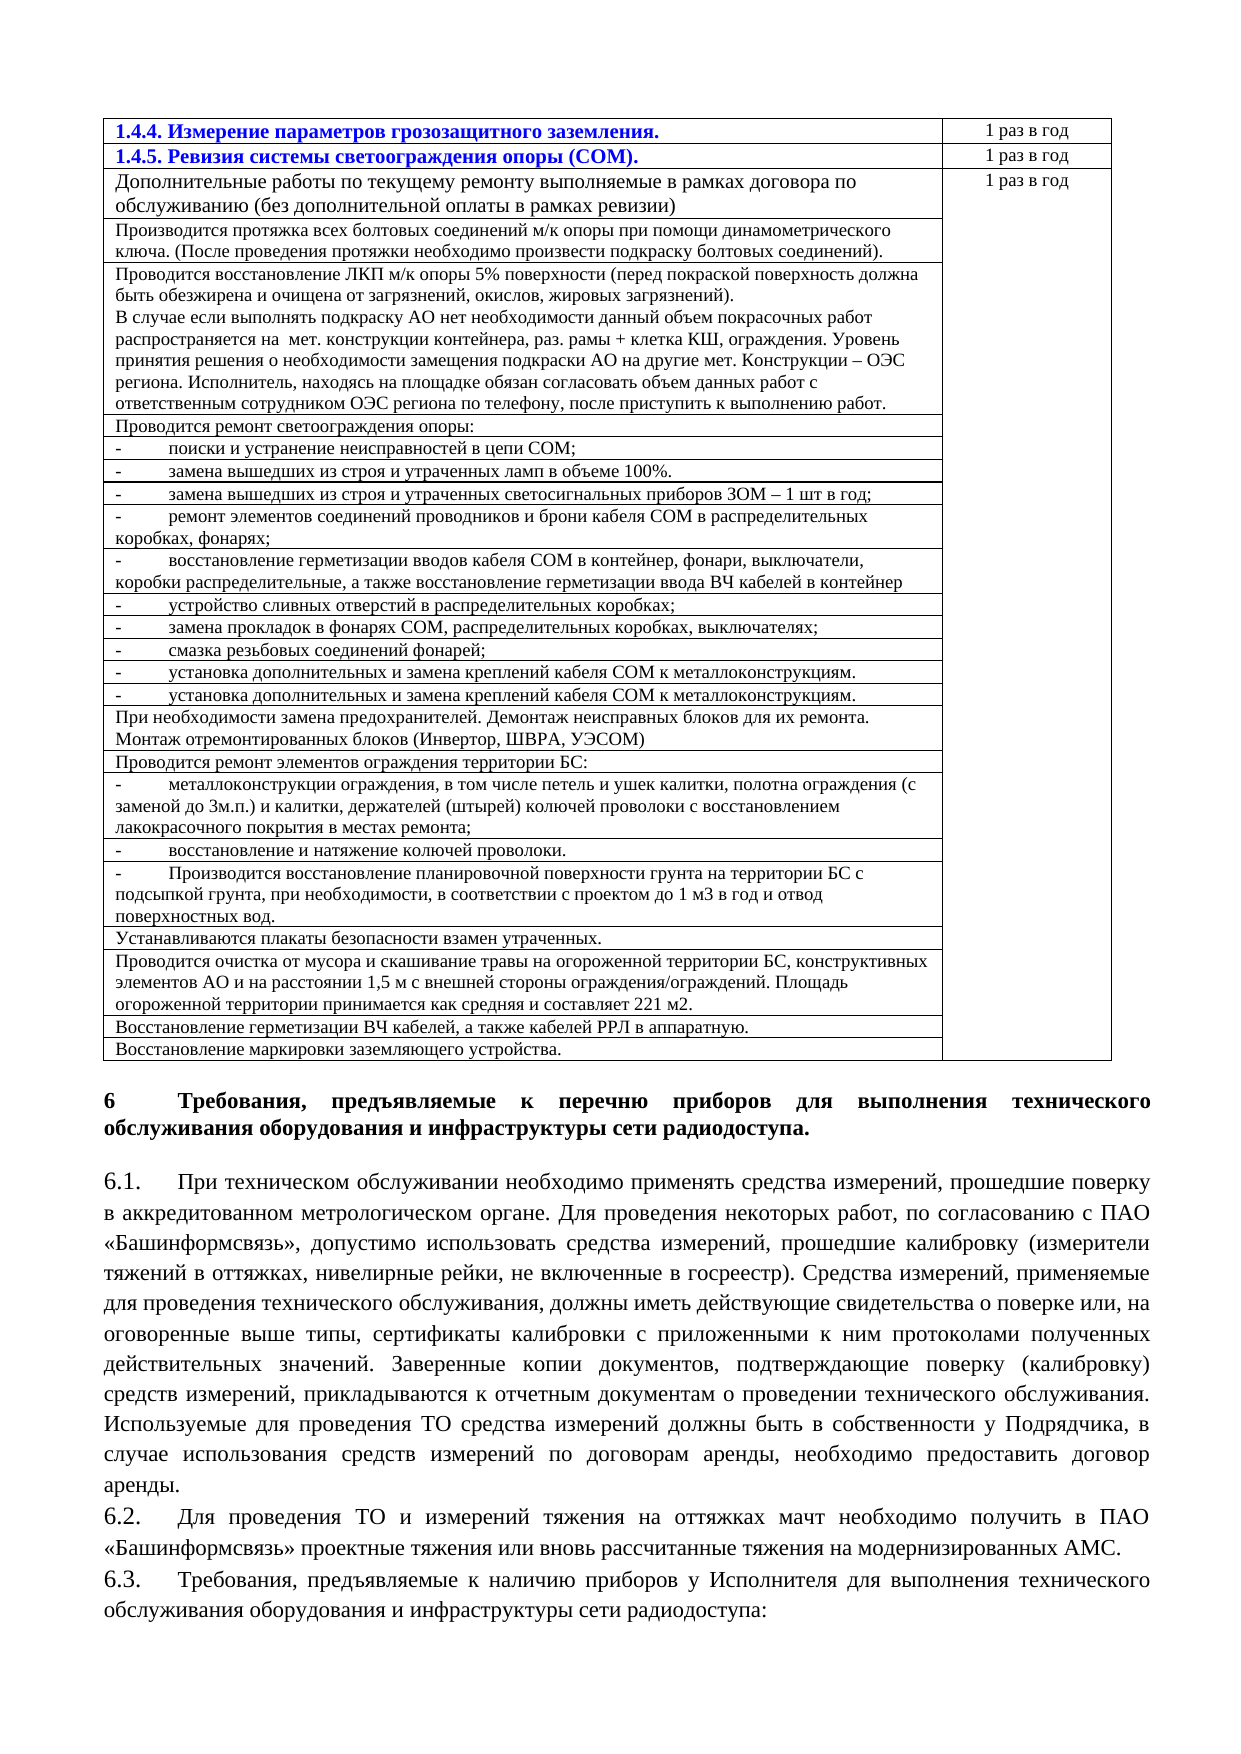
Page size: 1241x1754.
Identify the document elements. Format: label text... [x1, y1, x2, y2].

table_cell Восстановление маркировки заземляющего устройства. [104, 1038, 942, 1060]
table_cell При необходимости замена предохранителей. Демонтаж неисправных блоков для их ремонта. Монтаж отремонтированных блоков (Инвертор, ШВРА, УЭСОМ) [104, 706, 942, 749]
table_cell - восстановление герметизации вводов кабеля СОМ в контейнер, фонари, выключатели, коробки распределительные, а также восстановление герметизации ввода ВЧ кабелей в контейнер [104, 549, 942, 592]
table_cell - замена прокладок в фонарях СОМ, распределительных коробках, выключателях; [104, 616, 942, 638]
list Требования, предъявляемые к наличию приборов у Исполнителя для выполнения технического обслуживания оборудования и инфраструктуры сети радиодоступа: [103, 1564, 1152, 1623]
table_cell Проводится очистка от мусора и скашивание травы на огороженной территории БС, конструктивных элементов АО и на расстоянии 1,5 м с внешней стороны ограждения/ограждений. Площадь огороженной территории принимается как средняя и составляет 221 м2. [104, 950, 942, 1014]
table_cell Производится протяжка всех болтовых соединений м/к опоры при помощи динамометрического ключа. (После проведения протяжки необходимо произвести подкраску болтовых соединений). [104, 219, 942, 262]
table_cell 1.4.5. Ревизия системы светоограждения опоры (СОМ). [104, 144, 942, 168]
table_cell - поиски и устранение неисправностей в цепи СОМ; [104, 437, 942, 459]
table_cell 1 раз в год [943, 169, 1111, 1060]
list Для проведения ТО и измерений тяжения на оттяжках мачт необходимо получить в ПАО «Башинформсвязь» проектные тяжения или вновь рассчитанные тяжения на модернизированных АМС. [103, 1501, 1152, 1560]
table_cell - устройство сливных отверстий в распределительных коробках; [104, 594, 942, 615]
table_cell - установка дополнительных и замена креплений кабеля СОМ к металлоконструкциям. [104, 684, 942, 705]
table_cell - восстановление и натяжение колючей проволоки. [104, 839, 942, 861]
table_cell Восстановление герметизации ВЧ кабелей, а также кабелей РРЛ в аппаратную. [104, 1016, 942, 1037]
table_cell Дополнительные работы по текущему ремонту выполняемые в рамках договора по обслуживанию (без дополнительной оплаты в рамках ревизии) [104, 169, 942, 217]
table_cell - замена вышедших из строя и утраченных светосигнальных приборов ЗOМ – 1 шт в год; [104, 483, 942, 504]
table_cell Устанавливаются плакаты безопасности взамен утраченных. [104, 927, 942, 949]
table_cell - установка дополнительных и замена креплений кабеля СОМ к металлоконструкциям. [104, 661, 942, 683]
list При техническом обслуживании необходимо применять средства измерений, прошедшие поверку в аккредитованном метрологическом органе. Для проведения некоторых работ, по согласованию с ПАО «Башинформсвязь», допустимо использовать средства измерений, прошедшие калибровку (измерители тяжений в оттяжках, нивелирные рейки, не включенные в госреестр). Средства измерений, применяемые для проведения технического обслуживания, должны иметь действующие свидетельства о поверке или, на оговоренные выше типы, сертификаты калибровки с приложенными к ним протоколами полученных действительных значений. Заверенные копии документов, подтверждающие поверку (калибровку) средств измерений, прикладываются к отчетным документам о проведении технического обслуживания. Используемые для проведения ТО средства измерений должны быть в собственности у Подрядчика, в случае использования средств измерений по договорам аренды, необходимо предоставить договор аренды. [103, 1166, 1152, 1497]
table_cell 1 раз в год [943, 119, 1111, 143]
table_cell 1 раз в год [943, 144, 1111, 168]
table_cell - смазка резьбовых соединений фонарей; [104, 639, 942, 660]
table_cell Проводится восстановление ЛКП м/к опоры 5% поверхности (перед покраской поверхность должна быть обезжирена и очищена от загрязнений, окислов, жировых загрязнений). В случае если выполнять подкраску АО нет необходимости данный объем покрасочных работ распространяется на мет. конструкции контейнера, раз. рамы + клетка КШ, ограждения. Уровень принятия решения о необходимости замещения подкраски АО на другие мет. Конструкции – ОЭС региона. Исполнитель, находясь на площадке обязан согласовать объем данных работ с ответственным сотрудником ОЭС региона по телефону, после приступить к выполнению работ. [104, 263, 942, 414]
table_cell Проводится ремонт элементов ограждения территории БС: [104, 751, 942, 772]
table_cell - замена вышедших из строя и утраченных ламп в объеме 100%. [104, 460, 942, 481]
table_cell - Производится восстановление планировочной поверхности грунта на территории БС с подсыпкой грунта, при необходимости, в соответствии с проектом до в год и отвод поверхностных вод. [104, 862, 942, 926]
table_cell 1.4.4. Измерение параметров грозозащитного заземления. [104, 119, 942, 143]
list Требования, предъявляемые к перечню приборов для выполнения технического обслуживания оборудования и инфраструктуры сети радиодоступа. [103, 1087, 1152, 1140]
table_cell - ремонт элементов соединений проводников и брони кабеля СОМ в распределительных коробках, фонарях; [104, 505, 942, 548]
table_cell - металлоконструкции ограждения, в том числе петель и ушек калитки, полотна ограждения (с заменой до 3м.п.) и калитки, держателей (штырей) колючей проволоки с восстановлением лакокрасочного покрытия в местах ремонта; [104, 773, 942, 838]
table_cell Проводится ремонт светоограждения опоры: [104, 415, 942, 436]
